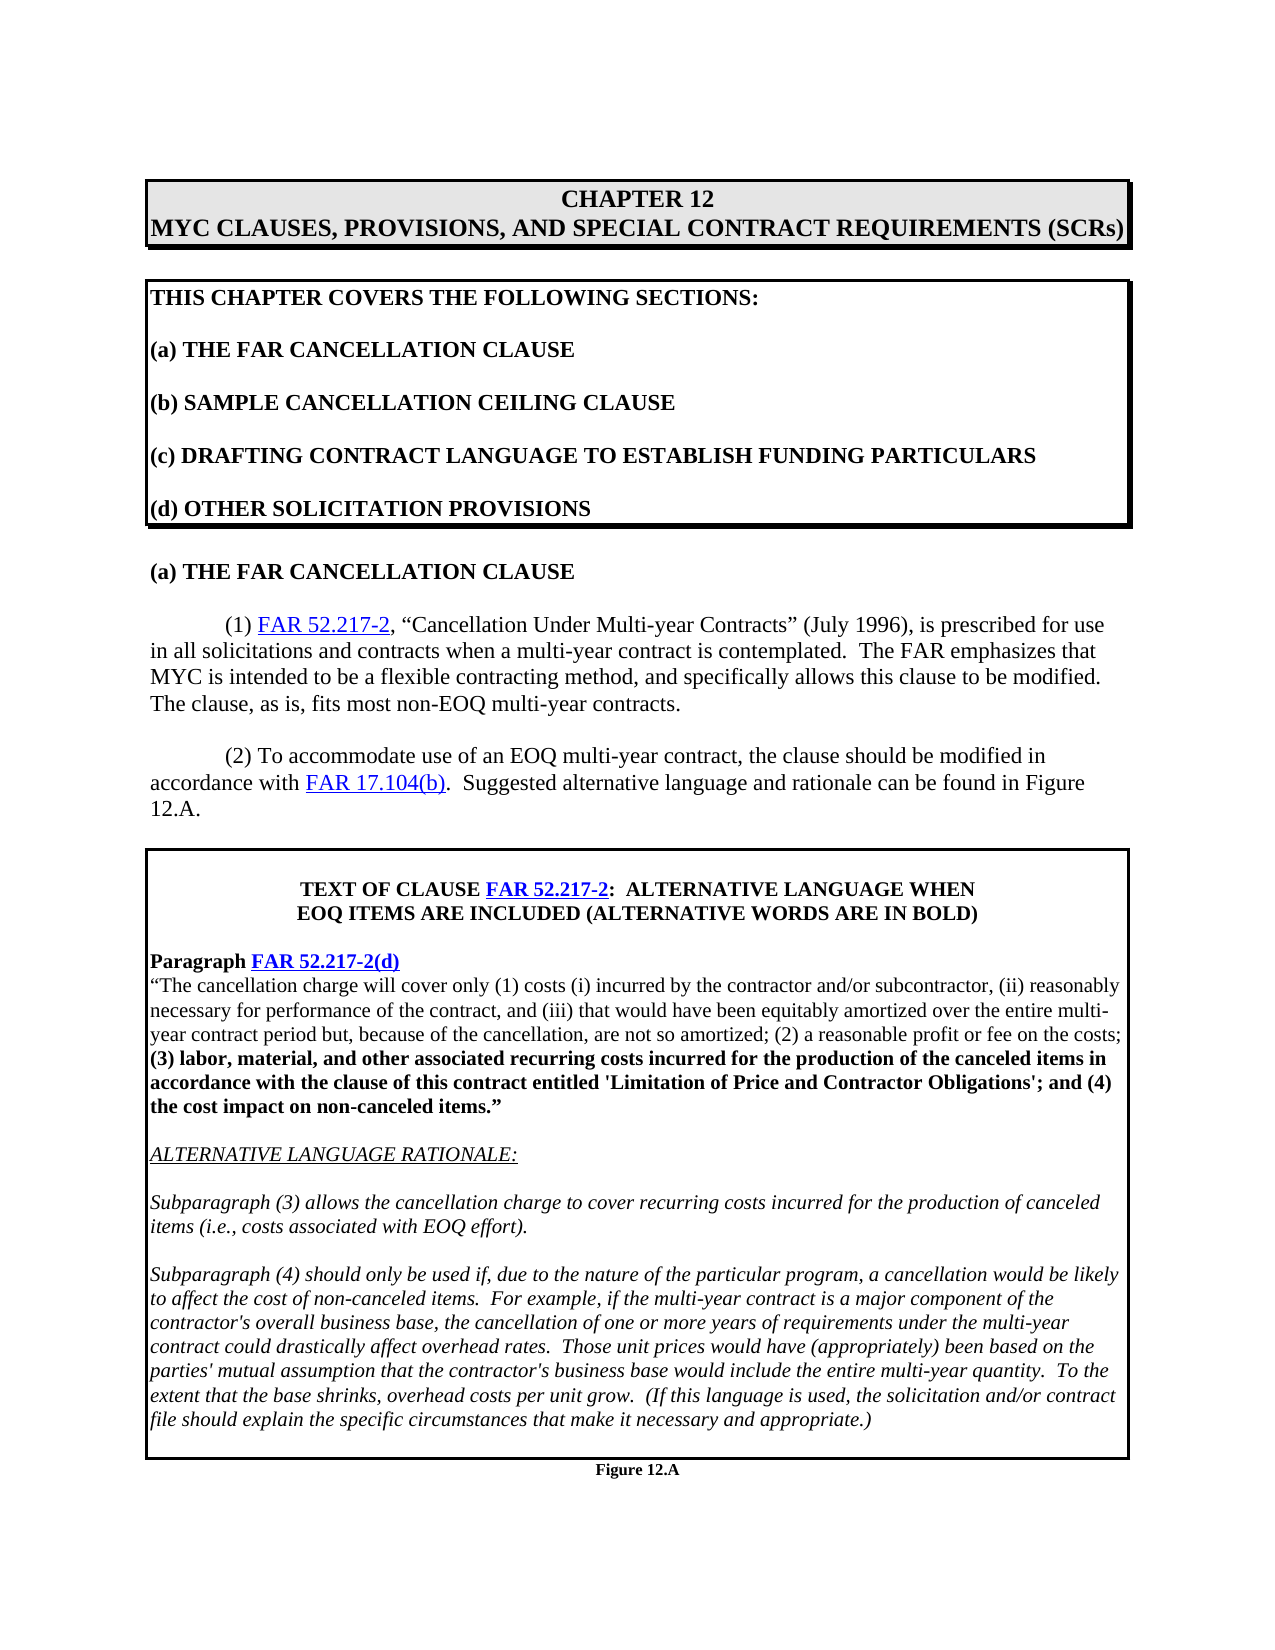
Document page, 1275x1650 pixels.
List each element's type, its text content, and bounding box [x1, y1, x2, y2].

list EOQ ITEMS ARE INCLUDED (ALTERNATIVE WORDS ARE IN BOLD) [150, 901, 1125, 925]
list (d) OTHER SOLICITATION PROVISIONS [148, 489, 1127, 523]
list ALTERNATIVE LANGUAGE RATIONALE: [150, 1142, 1125, 1166]
list (c) DRAFTING CONTRACT LANGUAGE TO ESTABLISH FUNDING PARTICULARS [150, 442, 1125, 468]
list CHAPTER 12 [148, 182, 1127, 207]
list TEXT OF CLAUSE FAR 52.217-2: ALTERNATIVE LANGUAGE WHEN [150, 877, 1125, 901]
list Subparagraph (4) should only be used if, due to the nature of the particular program, a cancellation would be likely to affect the cost of non-canceled items. For example, if the multi-year contract is a major component of the contractor's overall business base, the cancellation of one or more years of requirements under the multi-year contract could drastically affect overhead rates. Those unit prices would have (appropriately) been based on the parties' mutual assumption that the contractor's business base would include the entire multi-year quantity. To the extent that the base shrinks, overhead costs per unit grow. (If this language is used, the solicitation and/or contract file should explain the specific circumstances that make it necessary and appropriate.) [150, 1262, 1125, 1431]
list (a) THE FAR CANCELLATION CLAUSE [150, 336, 1125, 363]
list “The cancellation charge will cover only (1) costs (i) incurred by the contractor and/or subcontractor, (ii) reasonably necessary for performance of the contract, and (iii) that would have been equitably amortized over the entire multi-year contract period but, because of the cancellation, are not so amortized; (2) a reasonable profit or fee on the costs; (3) labor, material, and other associated recurring costs incurred for the production of the canceled items in accordance with the clause of this contract entitled 'Limitation of Price and Contractor Obligations'; and (4) the cost impact on non-canceled items.” [150, 973, 1125, 1118]
list Subparagraph (3) allows the cancellation charge to cover recurring costs incurred for the production of canceled items (i.e., costs associated with EOQ effort). [150, 1190, 1125, 1238]
list Paragraph FAR 52.217-2(d) [150, 949, 1125, 973]
list (b) SAMPLE CANCELLATION CEILING CLAUSE [150, 389, 1125, 416]
list MYC CLAUSES, PROVISIONS, AND SPECIAL CONTRACT REQUIREMENTS (SCRs) [148, 207, 1127, 244]
list (a) THE FAR CANCELLATION CLAUSE [150, 558, 1125, 584]
list (1) FAR 52.217-2, “Cancellation Under Multi-year Contracts” (July 1996), is prescribed for use in all solicitations and contracts when a multi-year contract is contemplated. The FAR emphasizes that MYC is intended to be a flexible contracting method, and specifically allows this clause to be modified. The clause, as is, fits most non-EOQ multi-year contracts. [150, 611, 1125, 716]
list THIS CHAPTER COVERS THE FOLLOWING SECTIONS: [148, 282, 1127, 310]
list (2) To accommodate use of an EOQ multi-year contract, the clause should be modified in accordance with FAR 17.104(b). Suggested alternative language and rationale can be found in Figure 12.A. [150, 742, 1125, 822]
list Figure 12.A [150, 1460, 1125, 1479]
